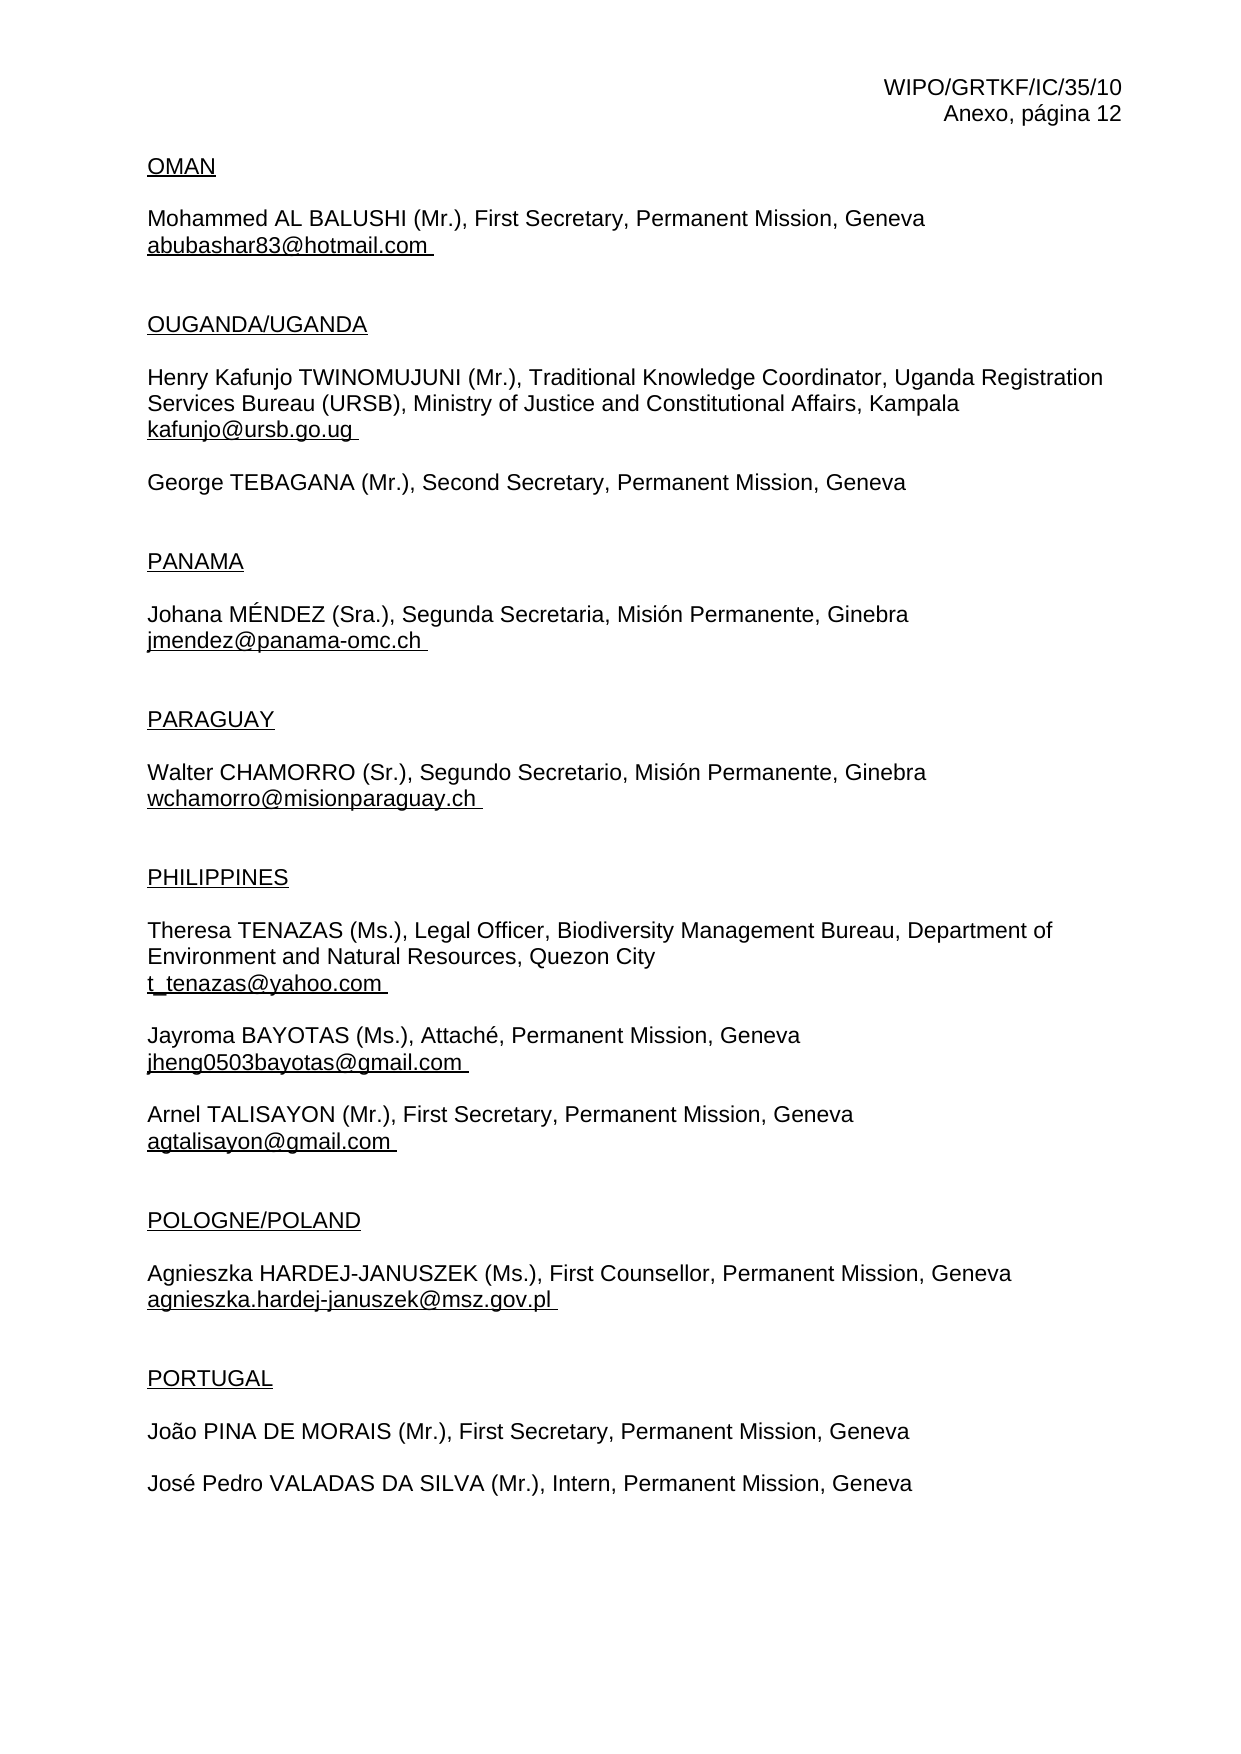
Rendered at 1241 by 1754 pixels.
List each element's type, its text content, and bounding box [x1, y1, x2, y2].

text PARAGUAY [147, 706, 1122, 732]
text Henry Kafunjo TWINOMUJUNI (Mr.), Traditional Knowledge Coordinator, Uganda Registration Services Bureau (URSB), Ministry of Justice and Constitutional Affairs, Kampala [147, 363, 1122, 416]
text Jayroma BAYOTAS (Ms.), Attaché, Permanent Mission, Geneva [147, 1022, 1122, 1049]
text Johana MÉNDEZ (Sra.), Segunda Secretaria, Misión Permanente, Ginebra [147, 601, 1122, 627]
text PHILIPPINES [147, 864, 1122, 891]
text agtalisayon@gmail.com [147, 1128, 1122, 1154]
text agnieszka.hardej-januszek@msz.gov.pl [147, 1286, 1122, 1312]
text wchamorro@misionparaguay.ch [147, 785, 1122, 811]
text kafunjo@ursb.go.ug [147, 416, 1122, 442]
text OUGANDA/UGANDA [147, 311, 1122, 337]
text George TEBAGANA (Mr.), Second Secretary, Permanent Mission, Geneva [147, 469, 1122, 495]
text PANAMA [147, 548, 1122, 574]
text abubashar83@hotmail.com [147, 232, 1122, 258]
text José Pedro VALADAS DA SILVA (Mr.), Intern, Permanent Mission, Geneva [147, 1470, 1122, 1497]
text jheng0503bayotas@gmail.com [147, 1049, 1122, 1075]
text Walter CHAMORRO (Sr.), Segundo Secretario, Misión Permanente, Ginebra [147, 759, 1122, 785]
text Agnieszka HARDEJ-JANUSZEK (Ms.), First Counsellor, Permanent Mission, Geneva [147, 1259, 1122, 1286]
text Mohammed AL BALUSHI (Mr.), First Secretary, Permanent Mission, Geneva [147, 205, 1122, 232]
text Arnel TALISAYON (Mr.), First Secretary, Permanent Mission, Geneva [147, 1101, 1122, 1128]
text t_tenazas@yahoo.com [147, 969, 1122, 996]
text PORTUGAL [147, 1365, 1122, 1391]
text João PINA DE MORAIS (Mr.), First Secretary, Permanent Mission, Geneva [147, 1418, 1122, 1444]
text POLOGNE/POLAND [147, 1207, 1122, 1233]
text OMAN [147, 153, 1122, 179]
text Theresa TENAZAS (Ms.), Legal Officer, Biodiversity Management Bureau, Department of Environment and Natural Resources, Quezon City [147, 917, 1122, 969]
text jmendez@panama-omc.ch [147, 627, 1122, 653]
